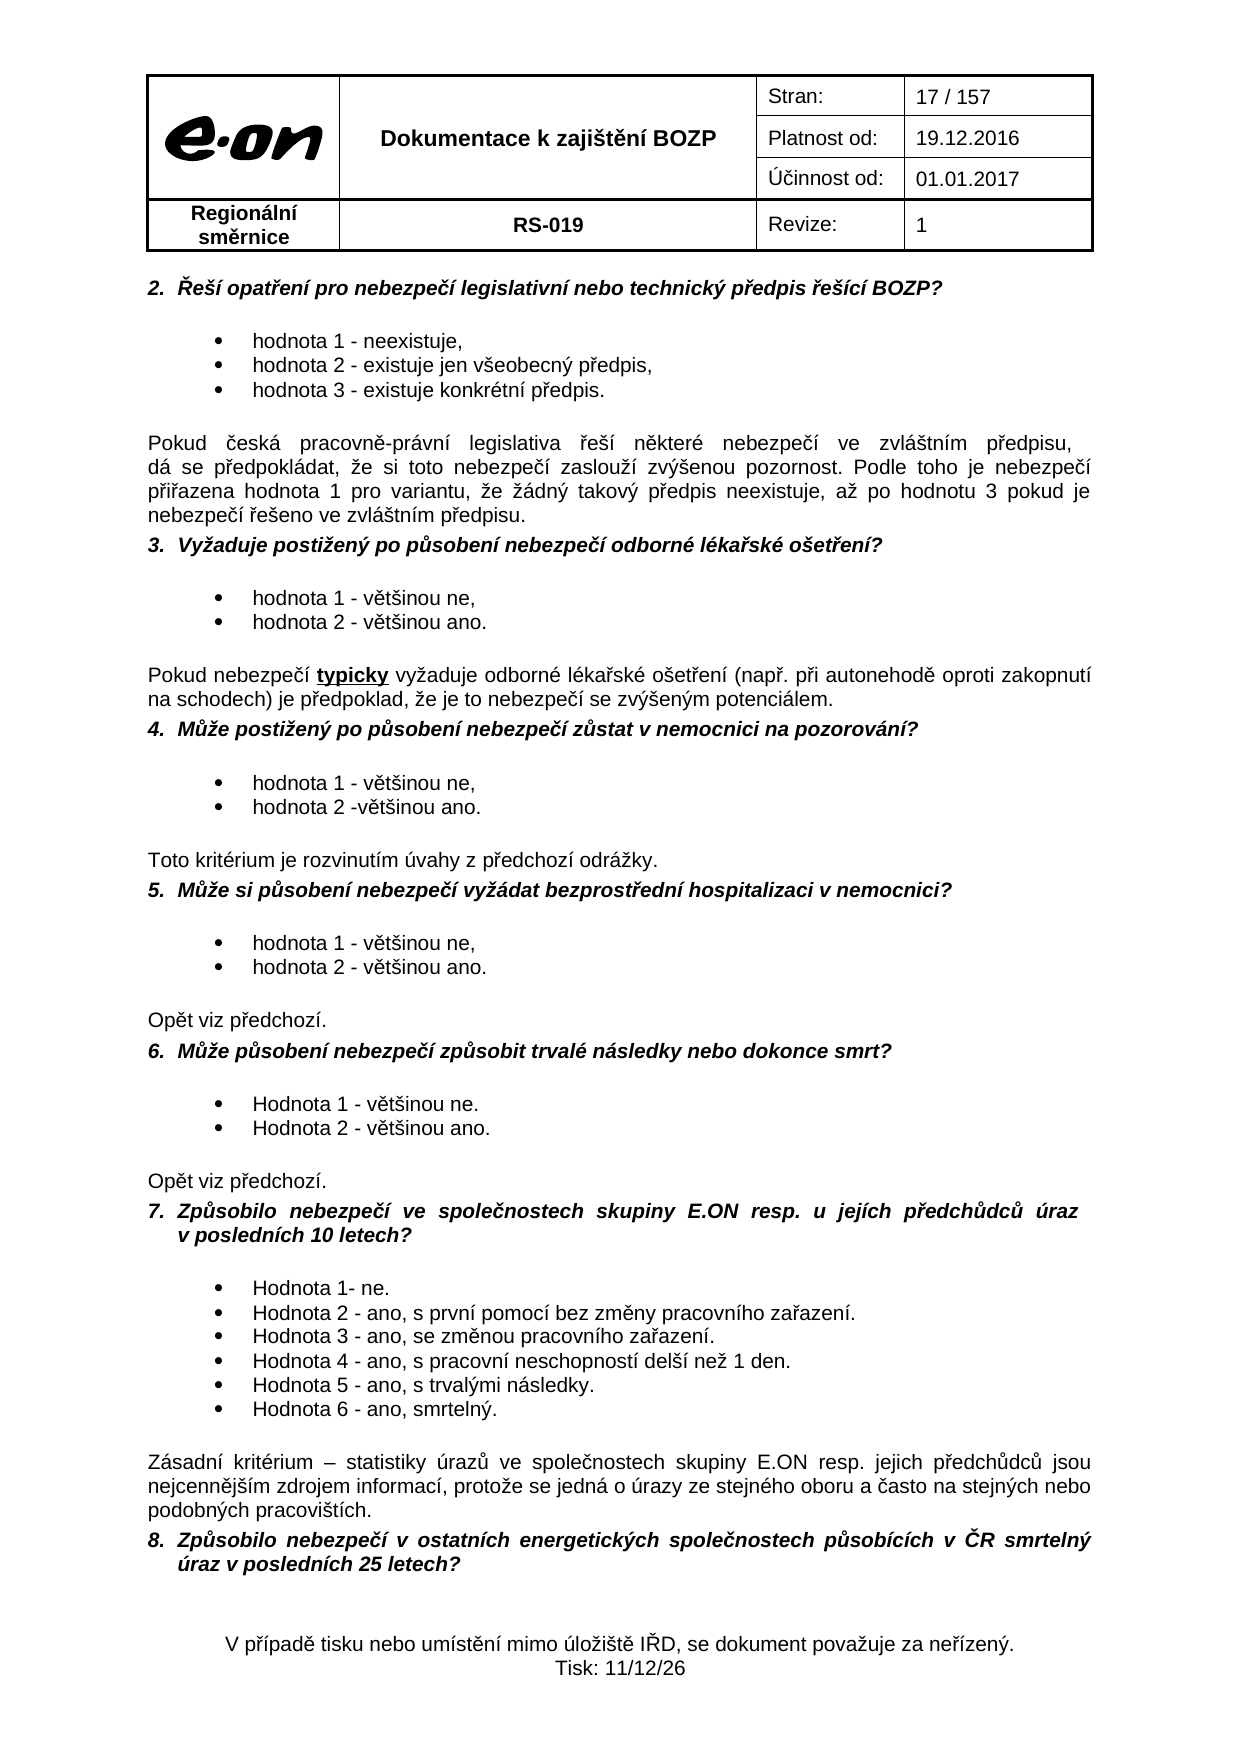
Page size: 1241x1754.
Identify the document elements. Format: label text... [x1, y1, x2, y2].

text Pokud česká pracovně-právní legislativa řeší některé nebezpečí ve zvláštním předpisu, dá se předpokládat, že si toto nebezpečí zaslouží zvýšenou pozornost. Podle toho je nebezpečí přiřazena hodnota 1 pro variantu, že žádný takový předpis neexistuje, až po hodnotu 3 pokud je nebezpečí řešeno ve zvláštním předpisu. [148, 431, 1092, 526]
list hodnota 2 - většinou ano. [215, 955, 1092, 979]
list hodnota 1 - většinou ne, [215, 586, 1092, 610]
list Hodnota 3 - ano, se změnou pracovního zařazení. [215, 1324, 1092, 1348]
text Opět viz předchozí. [148, 1008, 1092, 1032]
list hodnota 2 -většinou ano. [215, 794, 1092, 818]
list Řeší opatření pro nebezpečí legislativní nebo technický předpis řešící BOZP? [148, 276, 1092, 300]
list hodnota 2 - existuje jen všeobecný předpis, [215, 353, 1092, 377]
list Může postižený po působení nebezpečí zůstat v nemocnici na pozorování? [148, 717, 1092, 741]
text Zásadní kritérium – statistiky úrazů ve společnostech skupiny E.ON resp. jejich předchůdců jsou nejcennějším zdrojem informací, protože se jedná o úrazy ze stejného oboru a často na stejných nebo podobných pracovištích. [148, 1450, 1092, 1522]
list Hodnota 1 - většinou ne. [215, 1092, 1092, 1116]
list hodnota 1 - většinou ne, [215, 770, 1092, 794]
text Toto kritérium je rozvinutím úvahy z předchozí odrážky. [148, 848, 1092, 872]
list hodnota 3 - existuje konkrétní předpis. [215, 377, 1092, 401]
list Vyžaduje postižený po působení nebezpečí odborné lékařské ošetření? [148, 533, 1092, 557]
list Může působení nebezpečí způsobit trvalé následky nebo dokonce smrt? [148, 1038, 1092, 1062]
list hodnota 1 - neexistuje, [215, 329, 1092, 353]
text Pokud nebezpečí typicky vyžaduje odborné lékařské ošetření (např. při autonehodě oproti zakopnutí na schodech) je předpoklad, že je to nebezpečí se zvýšeným potenciálem. [148, 663, 1092, 711]
list Hodnota 6 - ano, smrtelný. [215, 1397, 1092, 1421]
list hodnota 1 - většinou ne, [215, 931, 1092, 955]
list Hodnota 1- ne. [215, 1276, 1092, 1300]
list Způsobilo nebezpečí ve společnostech skupiny E.ON resp. u jejích předchůdců úraz v posledních 10 letech? [148, 1199, 1092, 1247]
list hodnota 2 - většinou ano. [215, 610, 1092, 634]
list Hodnota 4 - ano, s pracovní neschopností delší než 1 den. [215, 1348, 1092, 1372]
list Může si působení nebezpečí vyžádat bezprostřední hospitalizaci v nemocnici? [148, 878, 1092, 902]
list Způsobilo nebezpečí v ostatních energetických společnostech působících v ČR smrtelný úraz v posledních 25 letech? [148, 1528, 1092, 1576]
list Hodnota 2 - ano, s první pomocí bez změny pracovního zařazení. [215, 1300, 1092, 1324]
text Opět viz předchozí. [148, 1169, 1092, 1193]
list Hodnota 2 - většinou ano. [215, 1116, 1092, 1140]
list Hodnota 5 - ano, s trvalými následky. [215, 1372, 1092, 1397]
